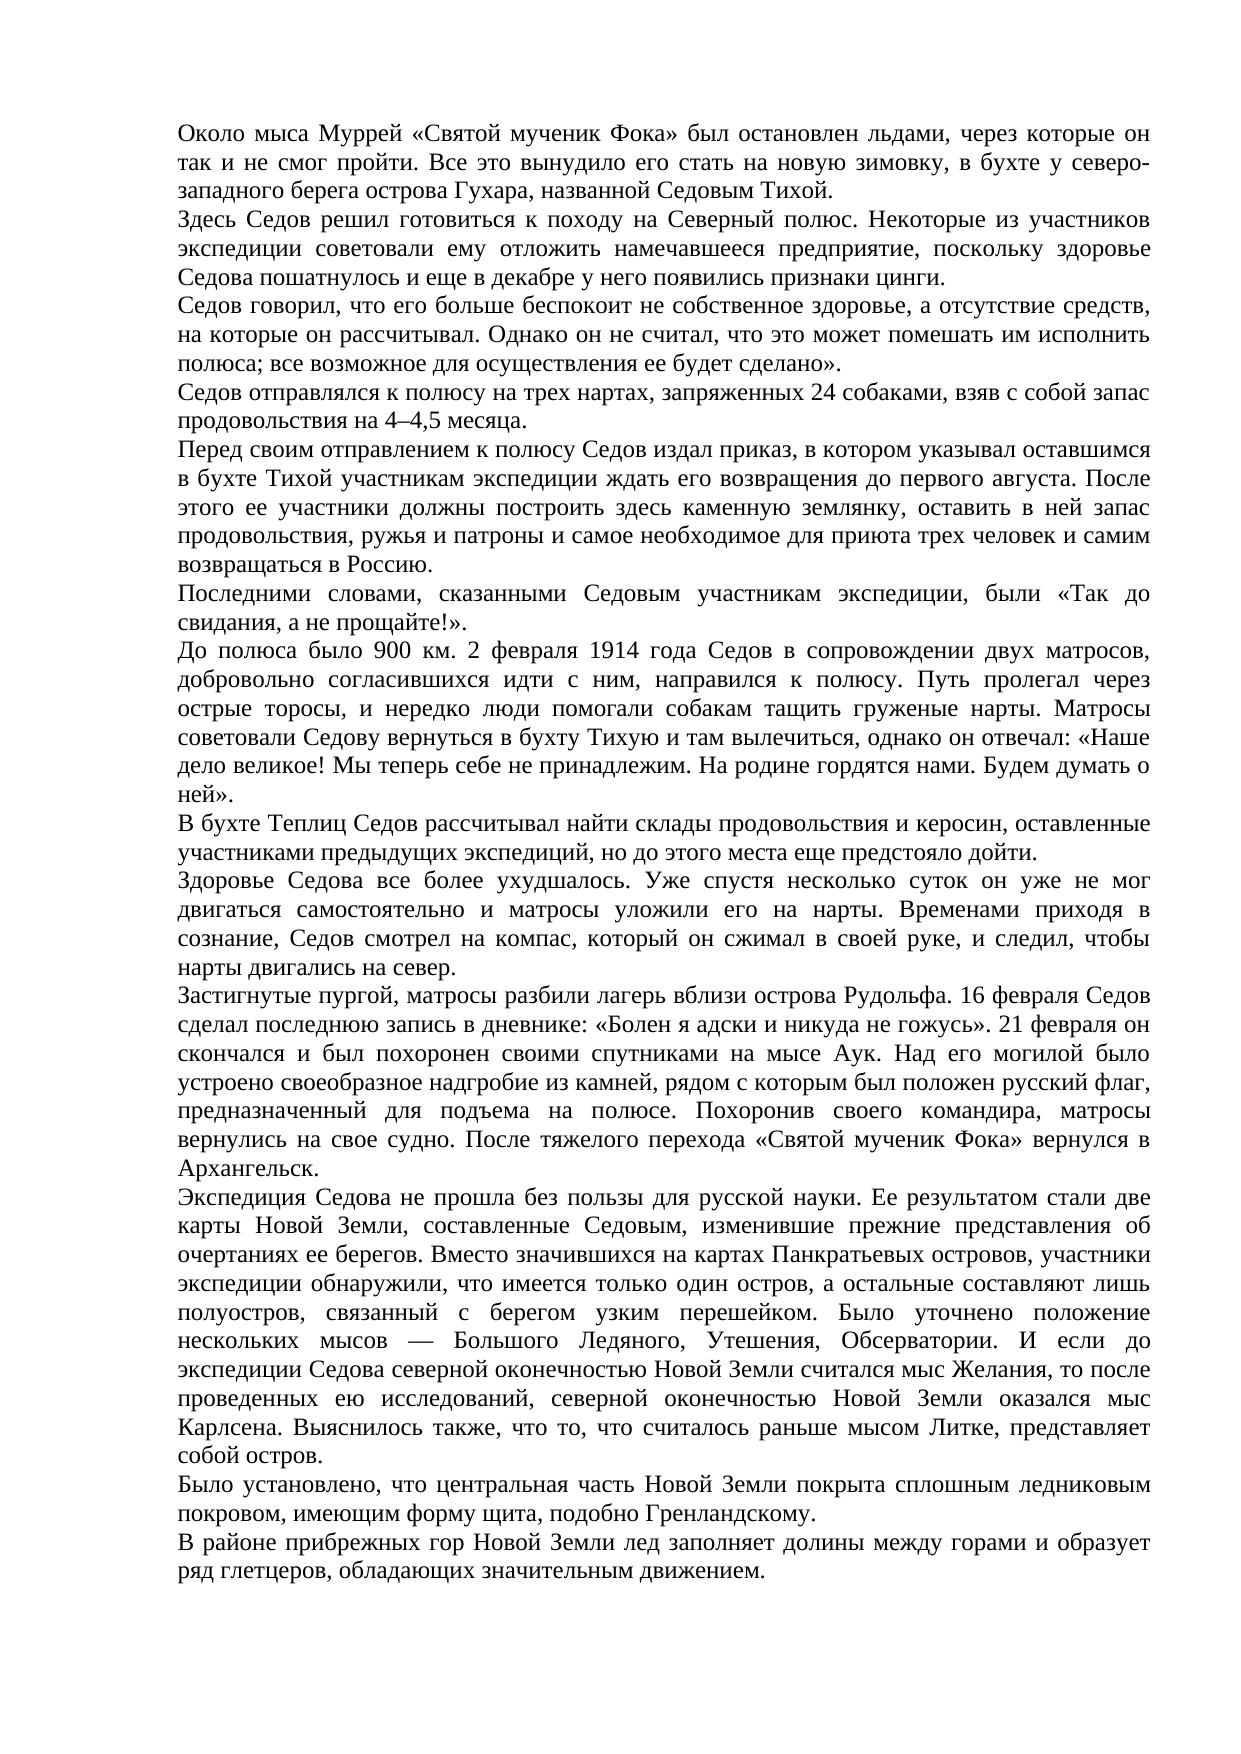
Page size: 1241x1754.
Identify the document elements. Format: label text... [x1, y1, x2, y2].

text В бухте Теплиц Седов рассчитывал найти склады продовольствия и керосин, оставленные участниками предыдущих экспедиций, но до этого места еще предстояло дойти. [177, 808, 1152, 866]
text Застигнутые пургой, матросы разбили лагерь вблизи острова Рудольфа. 16 февраля Седов сделал последнюю запись в дневнике: «Болен я адски и никуда не гожусь». 21 февраля он скончался и был похоронен своими спутниками на мысе Аук. Над его могилой было устроено своеобразное надгробие из камней, рядом с которым был положен русский флаг, предназначенный для подъема на полюсе. Похоронив своего командира, матросы вернулись на свое судно. После тяжелого перехода «Святой мученик Фока» вернулся в Архангельск. [177, 981, 1152, 1182]
text В районе прибрежных гор Новой Земли лед заполняет долины между горами и образует ряд глетцеров, обладающих значительным движением. [177, 1527, 1152, 1584]
text Перед своим отправлением к полюсу Седов издал приказ, в котором указывал оставшимся в бухте Тихой участникам экспедиции ждать его возвращения до первого августа. После этого ее участники должны построить здесь каменную землянку, оставить в ней запас продовольствия, ружья и патроны и самое необходимое для приюта трех человек и самим возвращаться в Россию. [177, 434, 1152, 578]
text Седов говорил, что его больше беспокоит не собственное здоровье, а отсутствие средств, на которые он рассчитывал. Однако он не считал, что это может помешать им исполнить полюса; все возможное для осуществления ее будет сделано». [177, 291, 1152, 377]
text Было установлено, что центральная часть Новой Земли покрыта сплошным ледниковым покровом, имеющим форму щита, подобно Гренландскому. [177, 1469, 1152, 1527]
text Здесь Седов решил готовиться к походу на Северный полюс. Некоторые из участников экспедиции советовали ему отложить намечавшееся предприятие, поскольку здоровье Седова пошатнулось и еще в декабре у него появились признаки цинги. [177, 204, 1152, 291]
text Последними словами, сказанными Седовым участникам экспедиции, были «Так до свидания, а не прощайте!». [177, 578, 1152, 636]
text Седов отправлялся к полюсу на трех нартах, запряженных 24 собаками, взяв с собой запас продовольствия на 4–4,5 месяца. [177, 377, 1152, 434]
text Экспедиция Седова не прошла без пользы для русской науки. Ее результатом стали две карты Новой Земли, составленные Седовым, изменившие прежние представления об очертаниях ее берегов. Вместо значившихся на картах Панкратьевых островов, участники экспедиции обнаружили, что имеется только один остров, а остальные составляют лишь полуостров, связанный с берегом узким перешейком. Было уточнено положение нескольких мысов — Большого Ледяного, Утешения, Обсерватории. И если до экспедиции Седова северной оконечностью Новой Земли считался мыс Желания, то после проведенных ею исследований, северной оконечностью Новой Земли оказался мыс Карлсена. Выяснилось также, что то, что считалось раньше мысом Литке, представляет собой остров. [177, 1182, 1152, 1469]
text Здоровье Седова все более ухудшалось. Уже спустя несколько суток он уже не мог двигаться самостоятельно и матросы уложили его на нарты. Временами приходя в сознание, Седов смотрел на компас, который он сжимал в своей руке, и следил, чтобы нарты двигались на север. [177, 866, 1152, 981]
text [177, 118, 1152, 204]
text До полюса было 900 км. 2 февраля 1914 года Седов в сопровождении двух матросов, добровольно согласившихся идти с ним, направился к полюсу. Путь пролегал через острые торосы, и нередко люди помогали собакам тащить груженые нарты. Матросы советовали Седову вернуться в бухту Тихую и там вылечиться, однако он отвечал: «Наше дело великое! Мы теперь себе не принадлежим. На родине гордятся нами. Будем думать о ней». [177, 636, 1152, 808]
